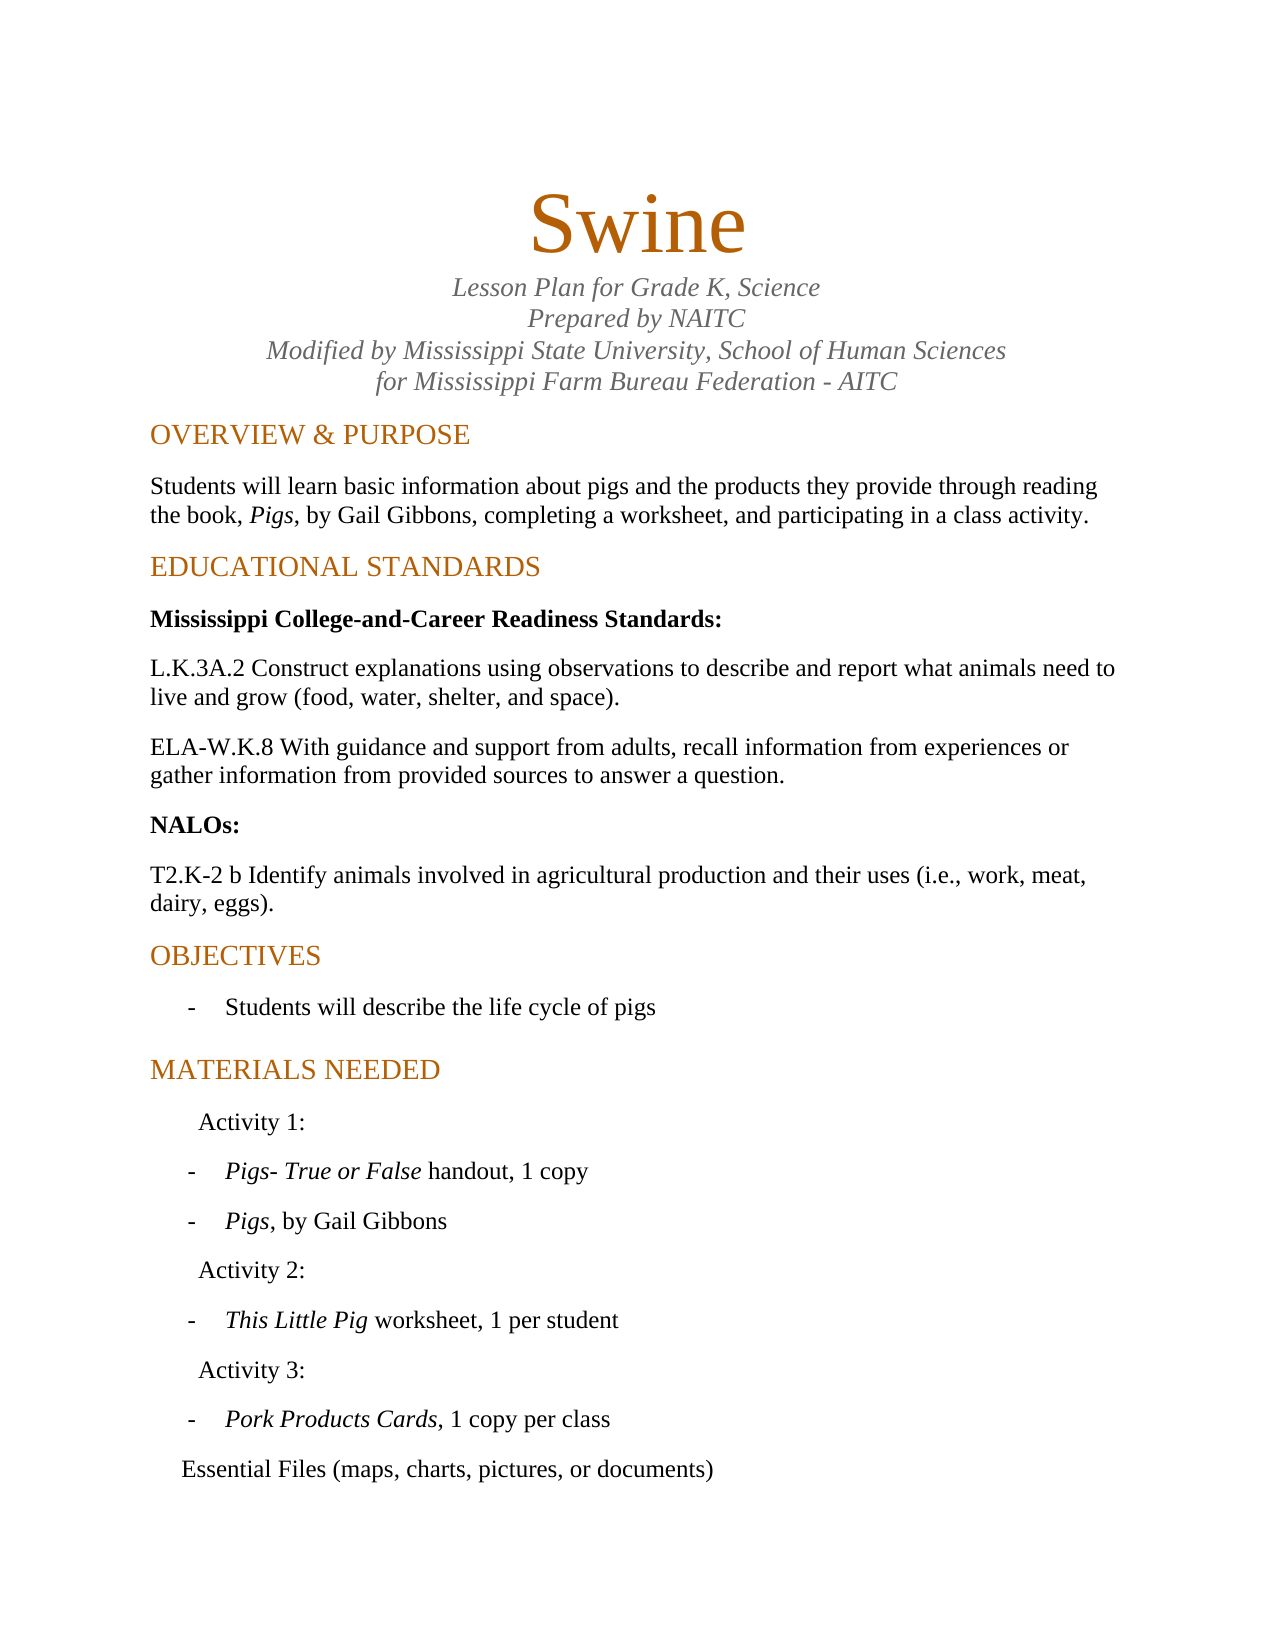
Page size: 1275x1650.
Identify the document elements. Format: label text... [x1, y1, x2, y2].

title Swine [150, 171, 1125, 271]
list This Little Pig worksheet, 1 per student [187, 1305, 1102, 1334]
text Mississippi College-and-Career Readiness Standards: [150, 604, 1125, 633]
list Pigs- True or False handout, 1 copy [187, 1156, 1102, 1185]
subtitle Essential Files (maps, charts, pictures, or documents) [181, 1454, 1125, 1483]
subtitle OVERVIEW & PURPOSE [150, 417, 1125, 450]
list Students will describe the life cycle of pigs [187, 992, 1102, 1021]
text L.K.3A.2 Construct explanations using observations to describe and report what animals need to live and grow (food, water, shelter, and space). [150, 653, 1125, 711]
text NALOs: [150, 810, 1125, 839]
text Activity 3: [198, 1355, 1102, 1383]
subtitle for Mississippi Farm Bureau Federation - AITC [150, 365, 1125, 396]
subtitle OBJECTIVES [150, 938, 1125, 972]
list Pigs, by Gail Gibbons [187, 1206, 1102, 1235]
subtitle Prepared by NAITC [150, 303, 1125, 334]
subtitle EDUCATIONAL STANDARDS [150, 549, 1125, 583]
subtitle MATERIALS NEEDED [150, 1052, 1125, 1086]
list Pork Products Cards, 1 copy per class [187, 1404, 1102, 1433]
subtitle Modified by Mississippi State University, School of Human Sciences [150, 334, 1125, 365]
text ELA-W.K.8 With guidance and support from adults, recall information from experiences or gather information from provided sources to answer a question. [785, 732, 1125, 789]
text T2.K-2 b Identify animals involved in agricultural production and their uses (i.e., work, meat, dairy, eggs). [150, 860, 1125, 917]
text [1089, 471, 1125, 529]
subtitle Lesson Plan for Grade K, Science [150, 271, 1125, 303]
text Activity 2: [198, 1256, 1102, 1284]
text Activity 1: [198, 1107, 1102, 1136]
